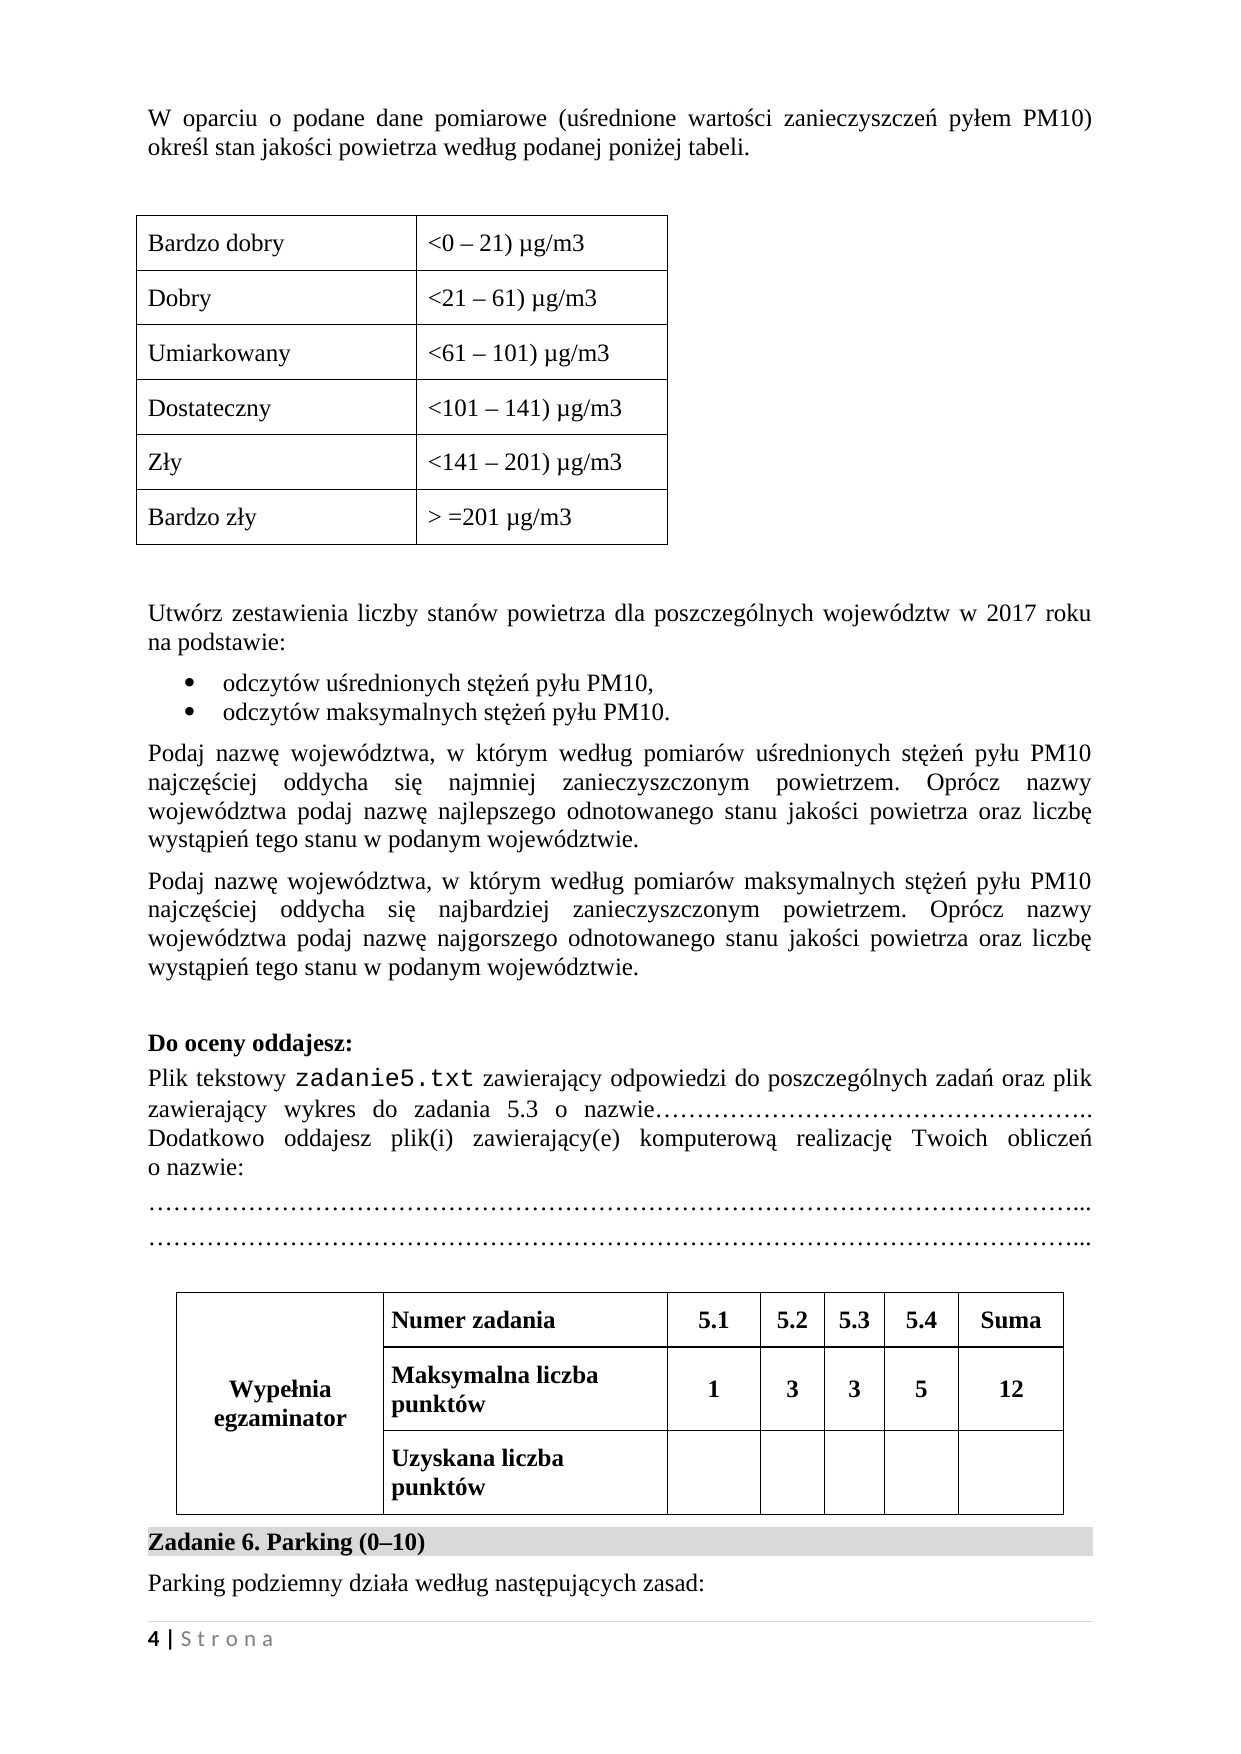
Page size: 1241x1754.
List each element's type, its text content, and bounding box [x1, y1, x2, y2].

table_cell 3 [761, 1348, 824, 1430]
text W oparciu o podane dane pomiarowe (uśrednione wartości zanieczyszczeń pyłem PM10) określ stan jakości powietrza według podanej poniżej tabeli. [148, 103, 1093, 161]
table_cell [668, 1431, 760, 1513]
table_cell Uzyskana liczba punktów [384, 1431, 667, 1513]
text Utwórz zestawienia liczby stanów powietrza dla poszczególnych województw w 2017 roku na podstawie: [148, 598, 1093, 656]
table_cell 1 [668, 1348, 760, 1430]
text Zadanie 6. Parking (0–10) [148, 1527, 1093, 1556]
text …………………………………………………………………………………………………... [148, 1187, 1093, 1215]
table_cell <101 – 141) µg/m3 [417, 380, 667, 434]
table_cell <21 – 61) µg/m3 [417, 271, 667, 324]
table_header 5.4 [885, 1293, 958, 1346]
table_header 5.3 [825, 1293, 884, 1346]
table_cell [885, 1431, 958, 1513]
table_cell 3 [825, 1348, 884, 1430]
table_cell [825, 1431, 884, 1513]
table_header <0 – 21) µg/m3 [417, 216, 667, 269]
table_header Wypełnia egzaminator [177, 1293, 383, 1513]
table_cell Bardzo zły [137, 490, 416, 543]
table_cell [959, 1431, 1063, 1513]
table_cell [761, 1431, 824, 1513]
text Plik tekstowy zadanie5.txt zawierający odpowiedzi do poszczególnych zadań oraz plik zawierający wykres do zadania 5.3 o nazwie…………………………………………….. Dodatkowo oddajesz plik(i) zawierający(e) komputerową realizację Twoich obliczeń o nazwie: [148, 1063, 1093, 1180]
table_cell Dobry [137, 271, 416, 324]
table_cell 12 [959, 1348, 1063, 1430]
table_cell 5 [885, 1348, 958, 1430]
text Do oceny oddajesz: [148, 1028, 1093, 1057]
list odczytów maksymalnych stężeń pyłu PM10. [185, 697, 1093, 726]
table_cell > =201 µg/m3 [417, 490, 667, 543]
table_cell Maksymalna liczba punktów [384, 1348, 667, 1430]
table_cell Umiarkowany [137, 325, 416, 379]
table_cell <141 – 201) µg/m3 [417, 435, 667, 489]
table_cell <61 – 101) µg/m3 [417, 325, 667, 379]
table_cell Zły [137, 435, 416, 489]
table_header Bardzo dobry [137, 216, 416, 269]
list odczytów uśrednionych stężeń pyłu PM10, [185, 668, 1093, 697]
table_header 5.1 [668, 1293, 760, 1346]
table_header 5.2 [761, 1293, 824, 1346]
table_header Suma [959, 1293, 1063, 1346]
table_header Numer zadania [384, 1293, 667, 1346]
text Parking podziemny działa według następujących zasad: [148, 1568, 1093, 1597]
table_cell Dostateczny [137, 380, 416, 434]
text Podaj nazwę województwa, w którym według pomiarów uśrednionych stężeń pyłu PM10 najczęściej oddycha się najmniej zanieczyszczonym powietrzem. Oprócz nazwy województwa podaj nazwę najlepszego odnotowanego stanu jakości powietrza oraz liczbę wystąpień tego stanu w podanym województwie. [148, 738, 1093, 853]
text …………………………………………………………………………………………………... [148, 1222, 1093, 1250]
text Podaj nazwę województwa, w którym według pomiarów maksymalnych stężeń pyłu PM10 najczęściej oddycha się najbardziej zanieczyszczonym powietrzem. Oprócz nazwy województwa podaj nazwę najgorszego odnotowanego stanu jakości powietrza oraz liczbę wystąpień tego stanu w podanym województwie. [148, 866, 1093, 981]
